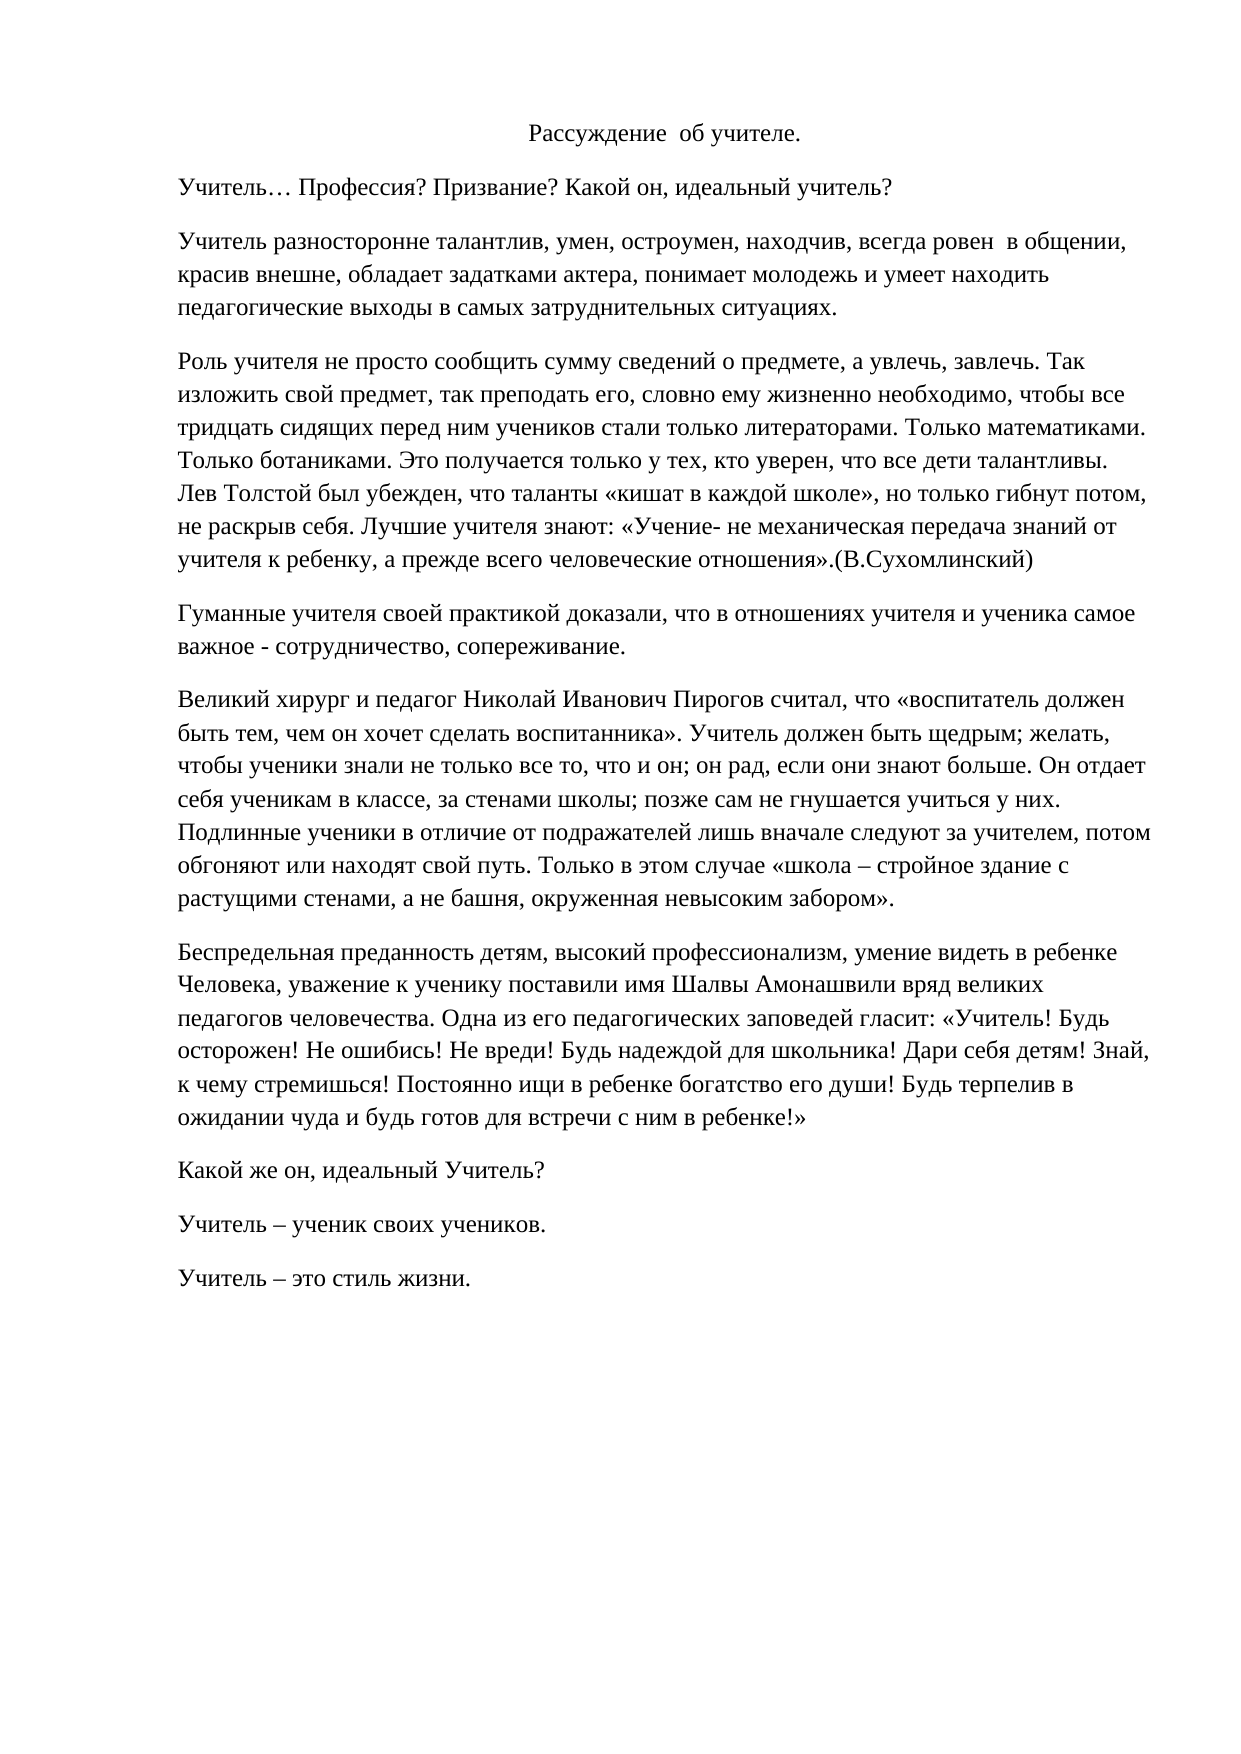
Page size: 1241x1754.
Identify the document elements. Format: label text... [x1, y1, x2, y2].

text Учитель… Профессия? Призвание? Какой он, идеальный учитель? [177, 172, 1152, 201]
text Роль учителя не просто сообщить сумму сведений о предмете, а увлечь, завлечь. Так изложить свой предмет, так преподать его, словно ему жизненно необходимо, чтобы все тридцать сидящих перед ним учеников стали только литераторами. Только математиками. Только ботаниками. Это получается только у тех, кто уверен, что все дети талантливы. Лев Толстой был убежден, что таланты «кишат в каждой школе», но только гибнут потом, не раскрыв себя. Лучшие учителя знают: «Учение- не механическая передача знаний от учителя к ребенку, а прежде всего человеческие отношения».(В.Сухомлинский) [177, 346, 1152, 573]
text Гуманные учителя своей практикой доказали, что в отношениях учителя и ученика самое важное - сотрудничество, сопереживание. [177, 598, 1152, 659]
text Рассуждение об учителе. [177, 118, 1152, 147]
text Какой же он, идеальный Учитель? [177, 1156, 1152, 1184]
text Учитель разносторонне талантлив, умен, остроумен, находчив, всегда ровен в общении, красив внешне, обладает задатками актера, понимает молодежь и умеет находить педагогические выходы в самых затруднительных ситуациях. [177, 226, 1152, 321]
text Беспредельная преданность детям, высокий профессионализм, умение видеть в ребенке Человека, уважение к ученику поставили имя Шалвы Амонашвили вряд великих педагогов человечества. Одна из его педагогических заповедей гласит: «Учитель! Будь осторожен! Не ошибись! Не вреди! Будь надеждой для школьника! Дари себя детям! Знай, к чему стремишься! Постоянно ищи в ребенке богатство его души! Будь терпелив в ожидании чуда и будь готов для встречи с ним в ребенке!» [177, 937, 1152, 1130]
text Великий хирург и педагог Николай Иванович Пирогов считал, что «воспитатель должен быть тем, чем он хочет сделать воспитанника». Учитель должен быть щедрым; желать, чтобы ученики знали не только все то, что и он; он рад, если они знают больше. Он отдает себя ученикам в классе, за стенами школы; позже сам не гнушается учиться у них. Подлинные ученики в отличие от подражателей лишь вначале следуют за учителем, потом обгоняют или находят свой путь. Только в этом случае «школа – стройное здание с растущими стенами, а не башня, окруженная невысоким забором». [177, 684, 1152, 911]
text Учитель – это стиль жизни. [177, 1263, 1152, 1292]
text Учитель – ученик своих учеников. [177, 1209, 1152, 1238]
